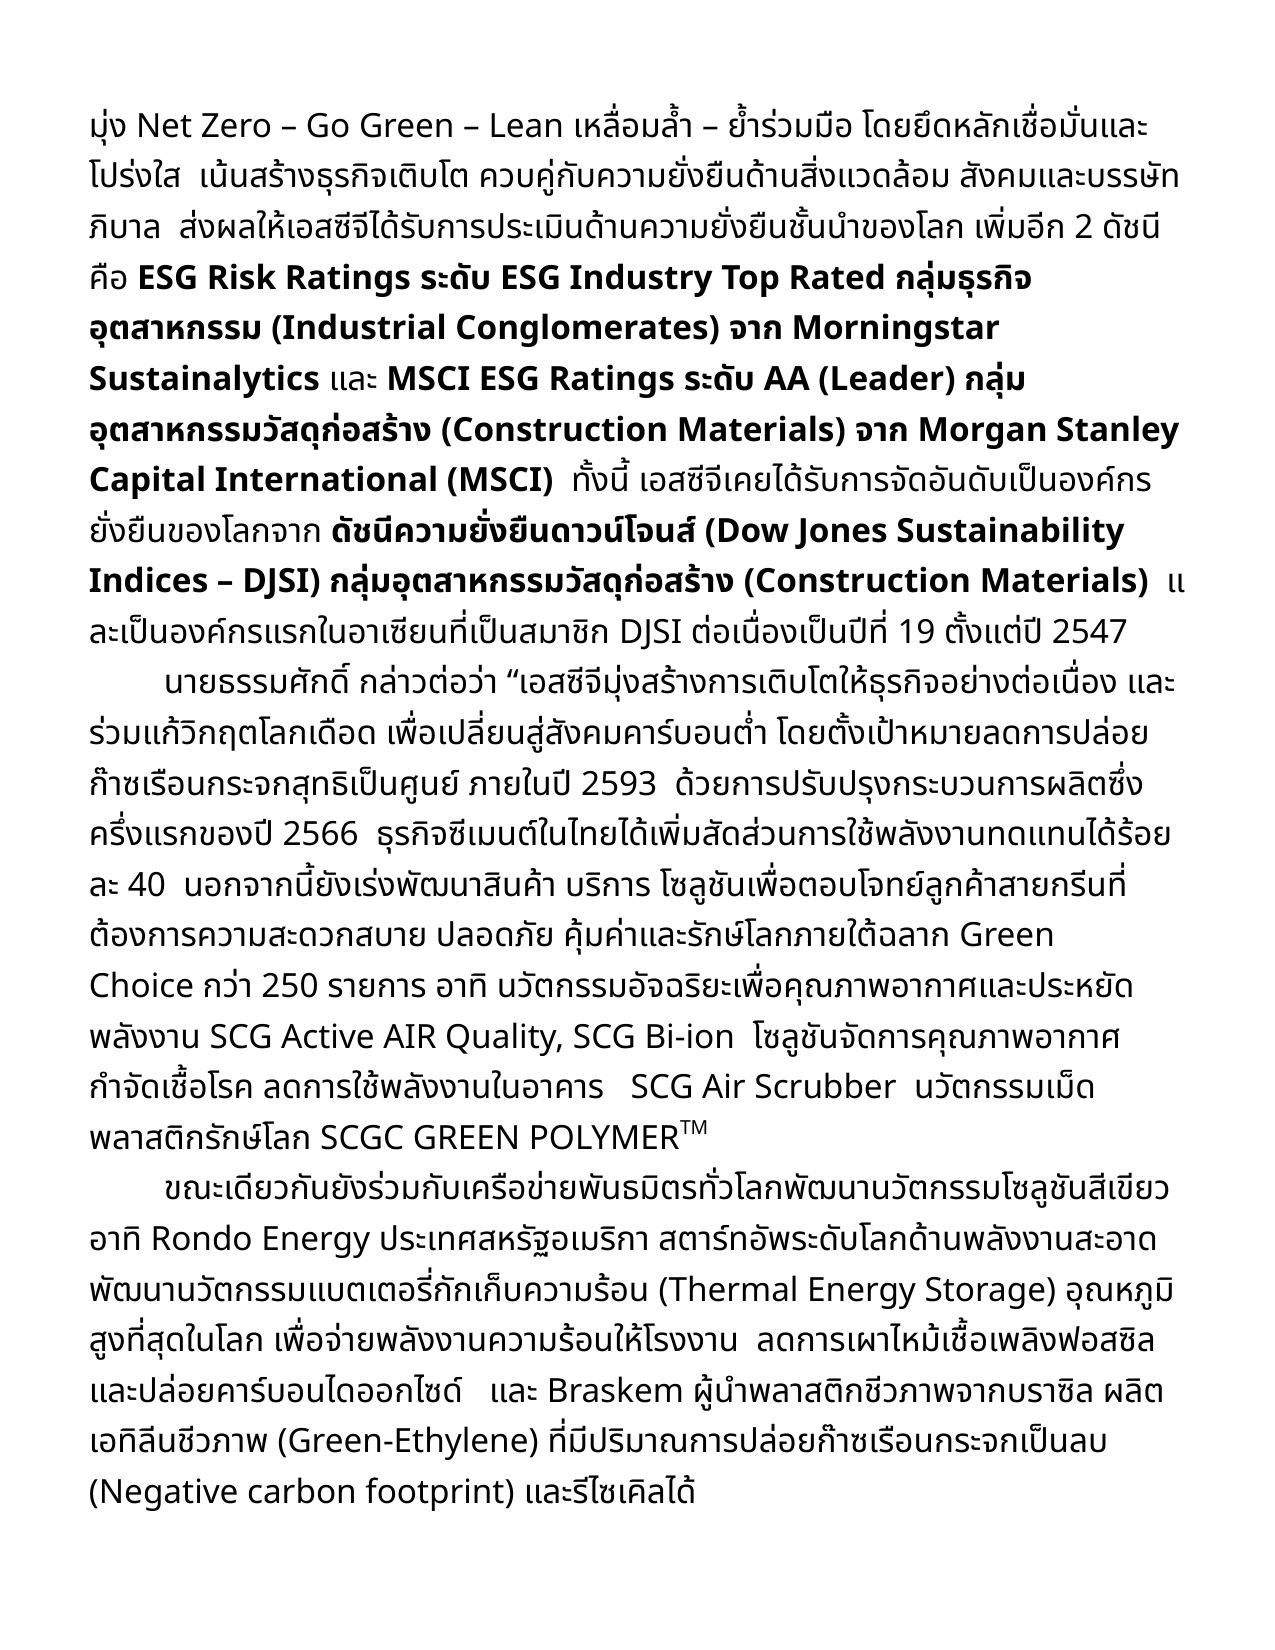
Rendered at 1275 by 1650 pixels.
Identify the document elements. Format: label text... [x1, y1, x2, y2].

text ขณะเดียวกันยังร่วมกับเครือข่ายพันธมิตรทั่วโลกพัฒนานวัตกรรมโซลูชันสีเขียว อาทิ Rondo Energy ประเทศสหรัฐอเมริกา สตาร์ทอัพระดับโลกด้านพลังงานสะอาด พัฒนานวัตกรรมแบตเตอรี่กักเก็บความร้อน (Thermal Energy Storage) อุณหภูมิสูงที่สุดในโลก เพื่อจ่ายพลังงานความร้อนให้โรงงาน ลดการเผาไหม้เชื้อเพลิงฟอสซิลและปล่อยคาร์บอนไดออกไซด์ และ Braskem ผู้นำพลาสติกชีวภาพจากบราซิล ผลิตเอทิลีนชีวภาพ (Green-Ethylene) ที่มีปริมาณการปล่อยก๊าซเรือนกระจกเป็นลบ (Negative carbon footprint) และรีไซเคิลได้ [89, 1164, 1186, 1518]
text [89, 102, 1186, 658]
text นายธรรมศักดิ์ กล่าวต่อว่า “เอสซีจีมุ่งสร้างการเติบโตให้ธุรกิจอย่างต่อเนื่อง และร่วมแก้วิกฤตโลกเดือด เพื่อเปลี่ยนสู่สังคมคาร์บอนต่ำ โดยตั้งเป้าหมายลดการปล่อยก๊าซเรือนกระจกสุทธิเป็นศูนย์ ภายในปี 2593 ด้วยการปรับปรุงกระบวนการผลิตซึ่งครึ่งแรกของปี 2566 ธุรกิจซีเมนต์ในไทยได้เพิ่มสัดส่วนการใช้พลังงานทดแทนได้ร้อยละ 40 นอกจากนี้ยังเร่งพัฒนาสินค้า บริการ โซลูชันเพื่อตอบโจทย์ลูกค้าสายกรีนที่ต้องการความสะดวกสบาย ปลอดภัย คุ้มค่าและรักษ์โลกภายใต้ฉลาก Green Choice กว่า 250 รายการ อาทิ นวัตกรรมอัจฉริยะเพื่อคุณภาพอากาศและประหยัดพลังงาน SCG Active AIR Quality, SCG Bi-ion โซลูชันจัดการคุณภาพอากาศ กำจัดเชื้อโรค ลดการใช้พลังงานในอาคาร SCG Air Scrubber นวัตกรรมเม็ดพลาสติกรักษ์โลก SCGC GREEN POLYMERTM [89, 658, 1186, 1164]
